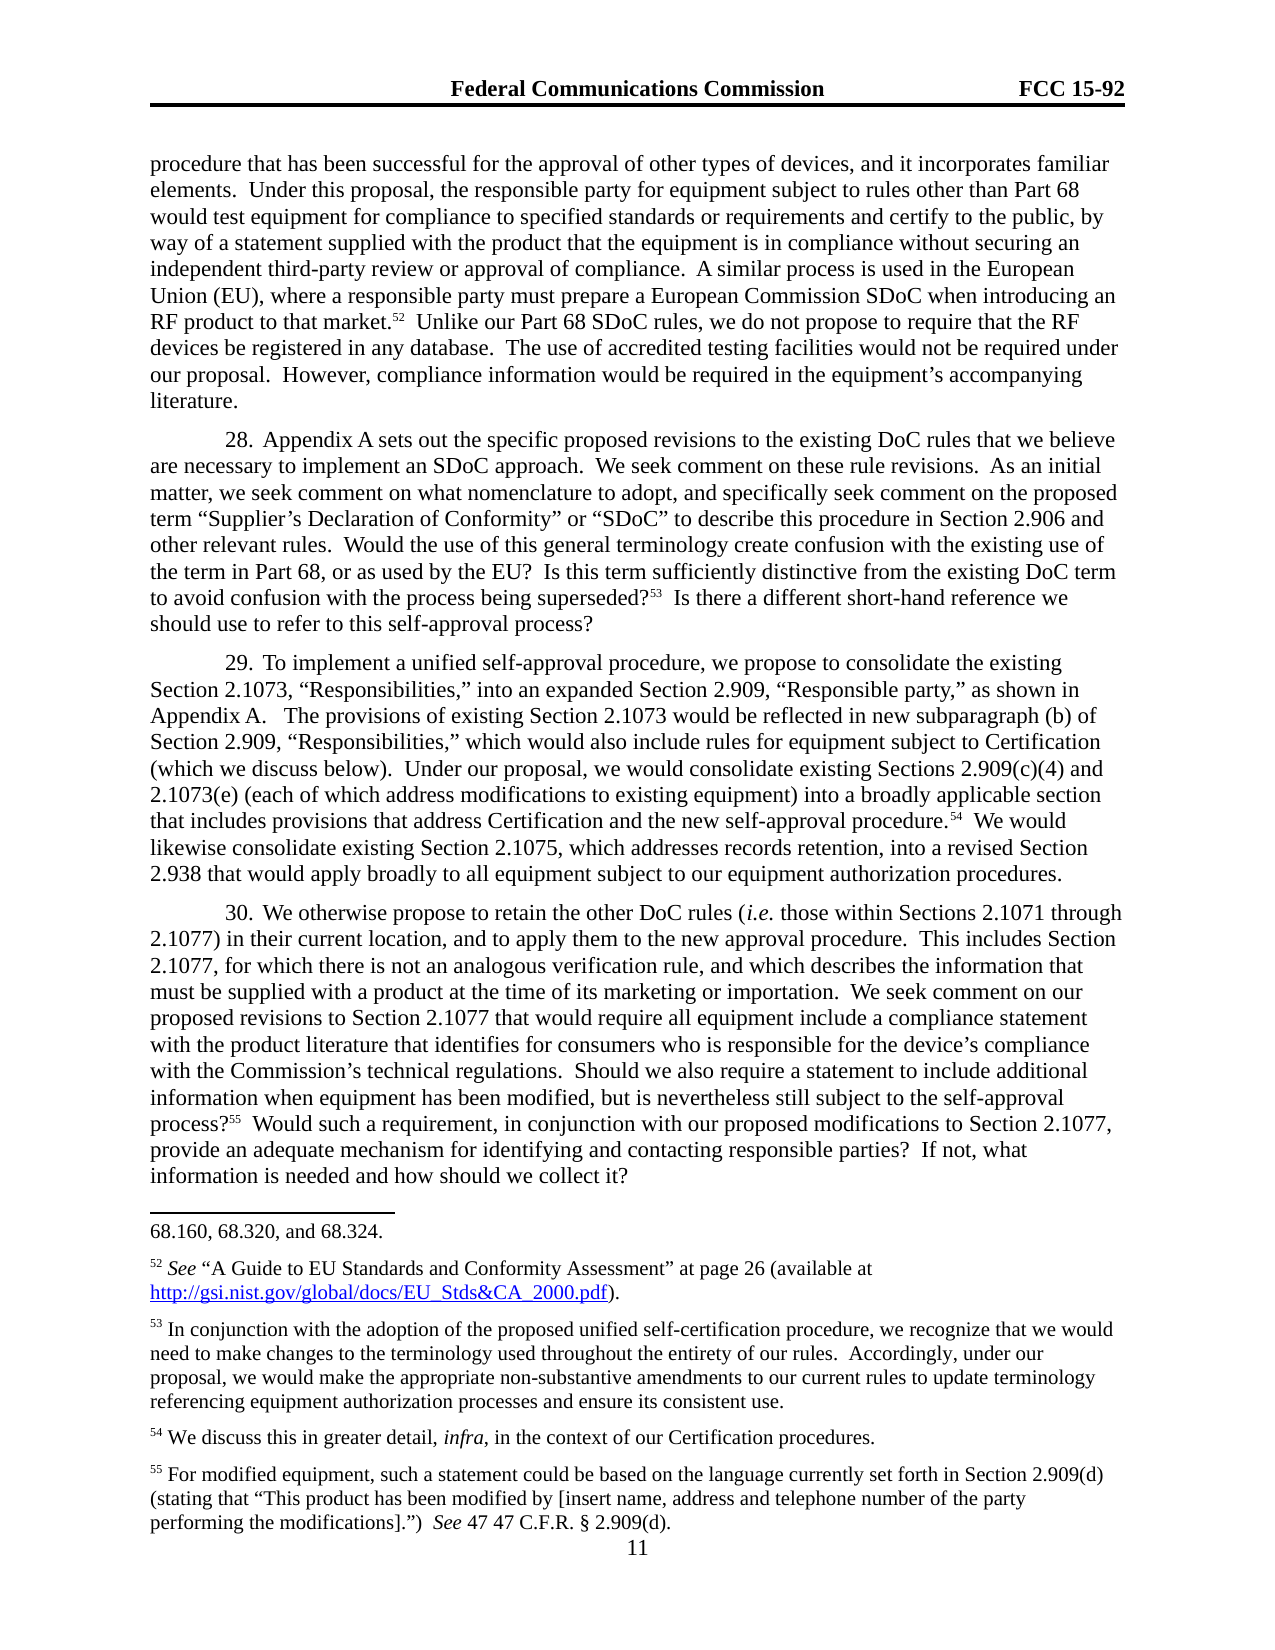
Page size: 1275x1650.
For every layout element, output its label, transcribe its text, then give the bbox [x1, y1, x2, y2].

text We otherwise propose to retain the other DoC rules (i.e. those within Sections 2.1071 through 2.1077) in their current location, and to apply them to the new approval procedure. This includes Section 2.1077, for which there is not an analogous verification rule, and which describes the information that must be supplied with a product at the time of its marketing or importation. We seek comment on our proposed revisions to Section 2.1077 that would require all equipment include a compliance statement with the product literature that identifies for consumers who is responsible for the device’s compliance with the Commission’s technical regulations. Should we also require a statement to include additional information when equipment has been modified, but is nevertheless still subject to the self-approval process? Would such a requirement, in conjunction with our proposed modifications to Section 2.1077, provide an adequate mechanism for identifying and contacting responsible parties? If not, what information is needed and how should we collect it? [150, 899, 1125, 1189]
text To implement a unified self-approval procedure, we propose to consolidate the existing Section 2.1073, “Responsibilities,” into an expanded Section 2.909, “Responsible party,” as shown in Appendix A. The provisions of existing Section 2.1073 would be reflected in new subparagraph (b) of Section 2.909, “Responsibilities,” which would also include rules for equipment subject to Certification (which we discuss below). Under our proposal, we would consolidate existing Sections 2.909(c)(4) and 2.1073(e) (each of which address modifications to existing equipment) into a broadly applicable section that includes provisions that address Certification and the new self-approval procedure. We would likewise consolidate existing Section 2.1075, which addresses records retention, into a revised Section 2.938 that would apply broadly to all equipment subject to our equipment authorization procedures. [150, 649, 1125, 887]
text Appendix A sets out the specific proposed revisions to the existing DoC rules that we believe are necessary to implement an SDoC approach. We seek comment on these rule revisions. As an initial matter, we seek comment on what nomenclature to adopt, and specifically seek comment on the proposed term “Supplier’s Declaration of Conformity” or “SDoC” to describe this procedure in Section 2.906 and other relevant rules. Would the use of this general terminology create confusion with the existing use of the term in Part 68, or as used by the EU? Is this term sufficiently distinctive from the existing DoC term to avoid confusion with the process being superseded? Is there a different short-hand reference we should use to refer to this self-approval process? [150, 426, 1125, 637]
text We propose to incorporate elements of our existing SDoC processes used for Telephone Network Terminal Equipment into the combined process. The existing SDoC is a well-established procedure that has been successful for the approval of other types of devices, and it incorporates familiar elements. Under this proposal, the responsible party for equipment subject to rules other than Part 68 would test equipment for compliance to specified standards or requirements and certify to the public, by way of a statement supplied with the product that the equipment is in compliance without securing an independent third-party review or approval of compliance. A similar process is used in the European Union (EU), where a responsible party must prepare a European Commission SDoC when introducing an RF product to that market. Unlike our Part 68 SDoC rules, we do not propose to require that the RF devices be registered in any database. The use of accredited testing facilities would not be required under our proposal. However, compliance information would be required in the equipment’s accompanying literature. [150, 150, 1125, 413]
